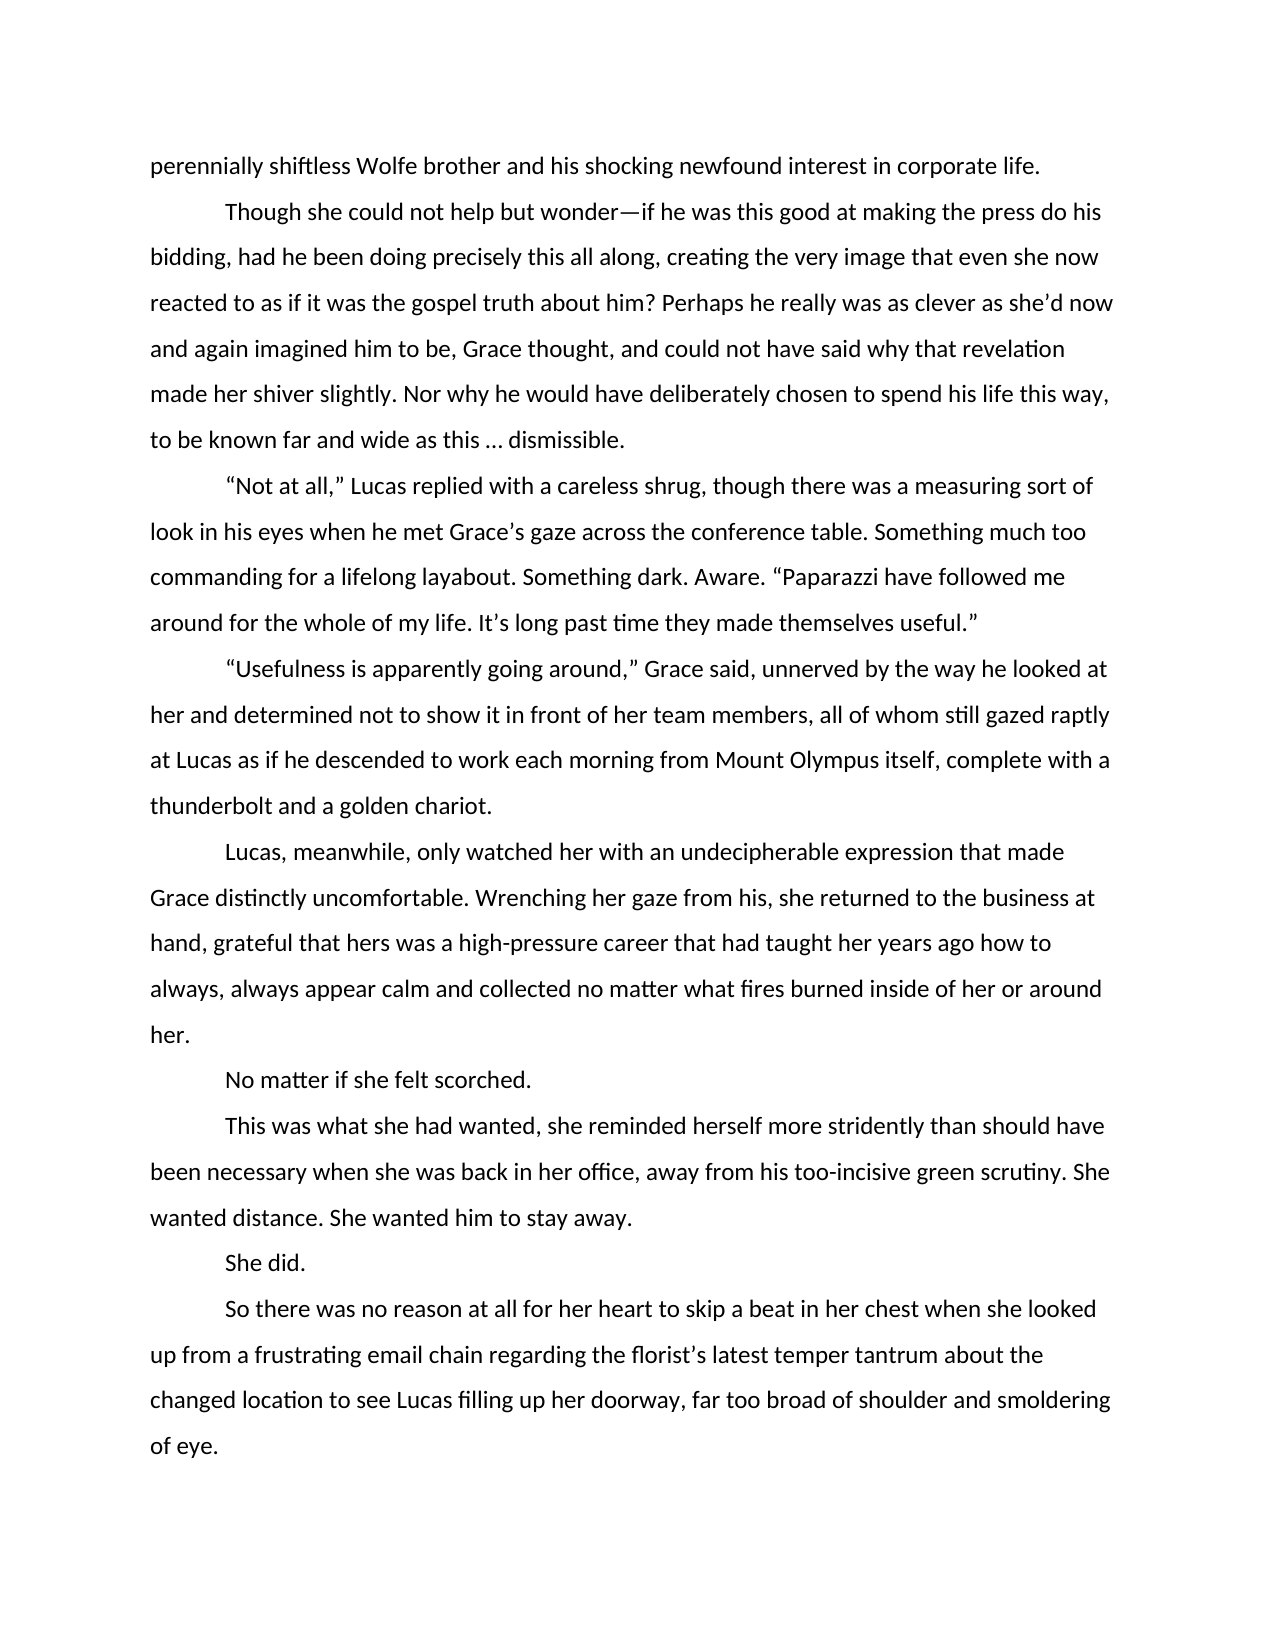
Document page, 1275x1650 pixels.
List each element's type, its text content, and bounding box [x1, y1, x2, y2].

text No matter if she felt scorched. [150, 1064, 1125, 1095]
text She did. [150, 1247, 1125, 1278]
text “Not at all,” Lucas replied with a careless shrug, though there was a measuring sort of look in his eyes when he met Grace’s gaze across the conference table. Something much too commanding for a lifelong layabout. Something dark. Aware. “Paparazzi have followed me around for the whole of my life. It’s long past time they made themselves useful.” [150, 470, 1125, 638]
text Though she could not help but wonder—if he was this good at making the press do his bidding, had he been doing precisely this all along, creating the very image that even she now reacted to as if it was the gospel truth about him? Perhaps he really was as clever as she’d now and again imagined him to be, Grace thought, and could not have said why that revelation made her shiver slightly. Nor why he would have deliberately chosen to spend his life this way, to be known far and wide as this … dismissible. [150, 196, 1125, 455]
text This was what she had wanted, she reminded herself more stridently than should have been necessary when she was back in her office, away from his too-incisive green scrutiny. She wanted distance. She wanted him to stay away. [150, 1110, 1125, 1232]
text So there was no reason at all for her heart to skip a beat in her chest when she looked up from a frustrating email chain regarding the florist’s latest temper tantrum about the changed location to see Lucas filling up her doorway, far too broad of shoulder and smoldering of eye. [150, 1293, 1125, 1461]
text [150, 150, 1125, 181]
text “Usefulness is apparently going around,” Grace said, unnerved by the way he looked at her and determined not to show it in front of her team members, all of whom still gazed raptly at Lucas as if he descended to work each morning from Mount Olympus itself, complete with a thunderbolt and a golden chariot. [150, 653, 1125, 821]
text Lucas, meanwhile, only watched her with an undecipherable expression that made Grace distinctly uncomfortable. Wrenching her gaze from his, she returned to the business at hand, grateful that hers was a high-pressure career that had taught her years ago how to always, always appear calm and collected no matter what fires burned inside of her or around her. [150, 836, 1125, 1049]
